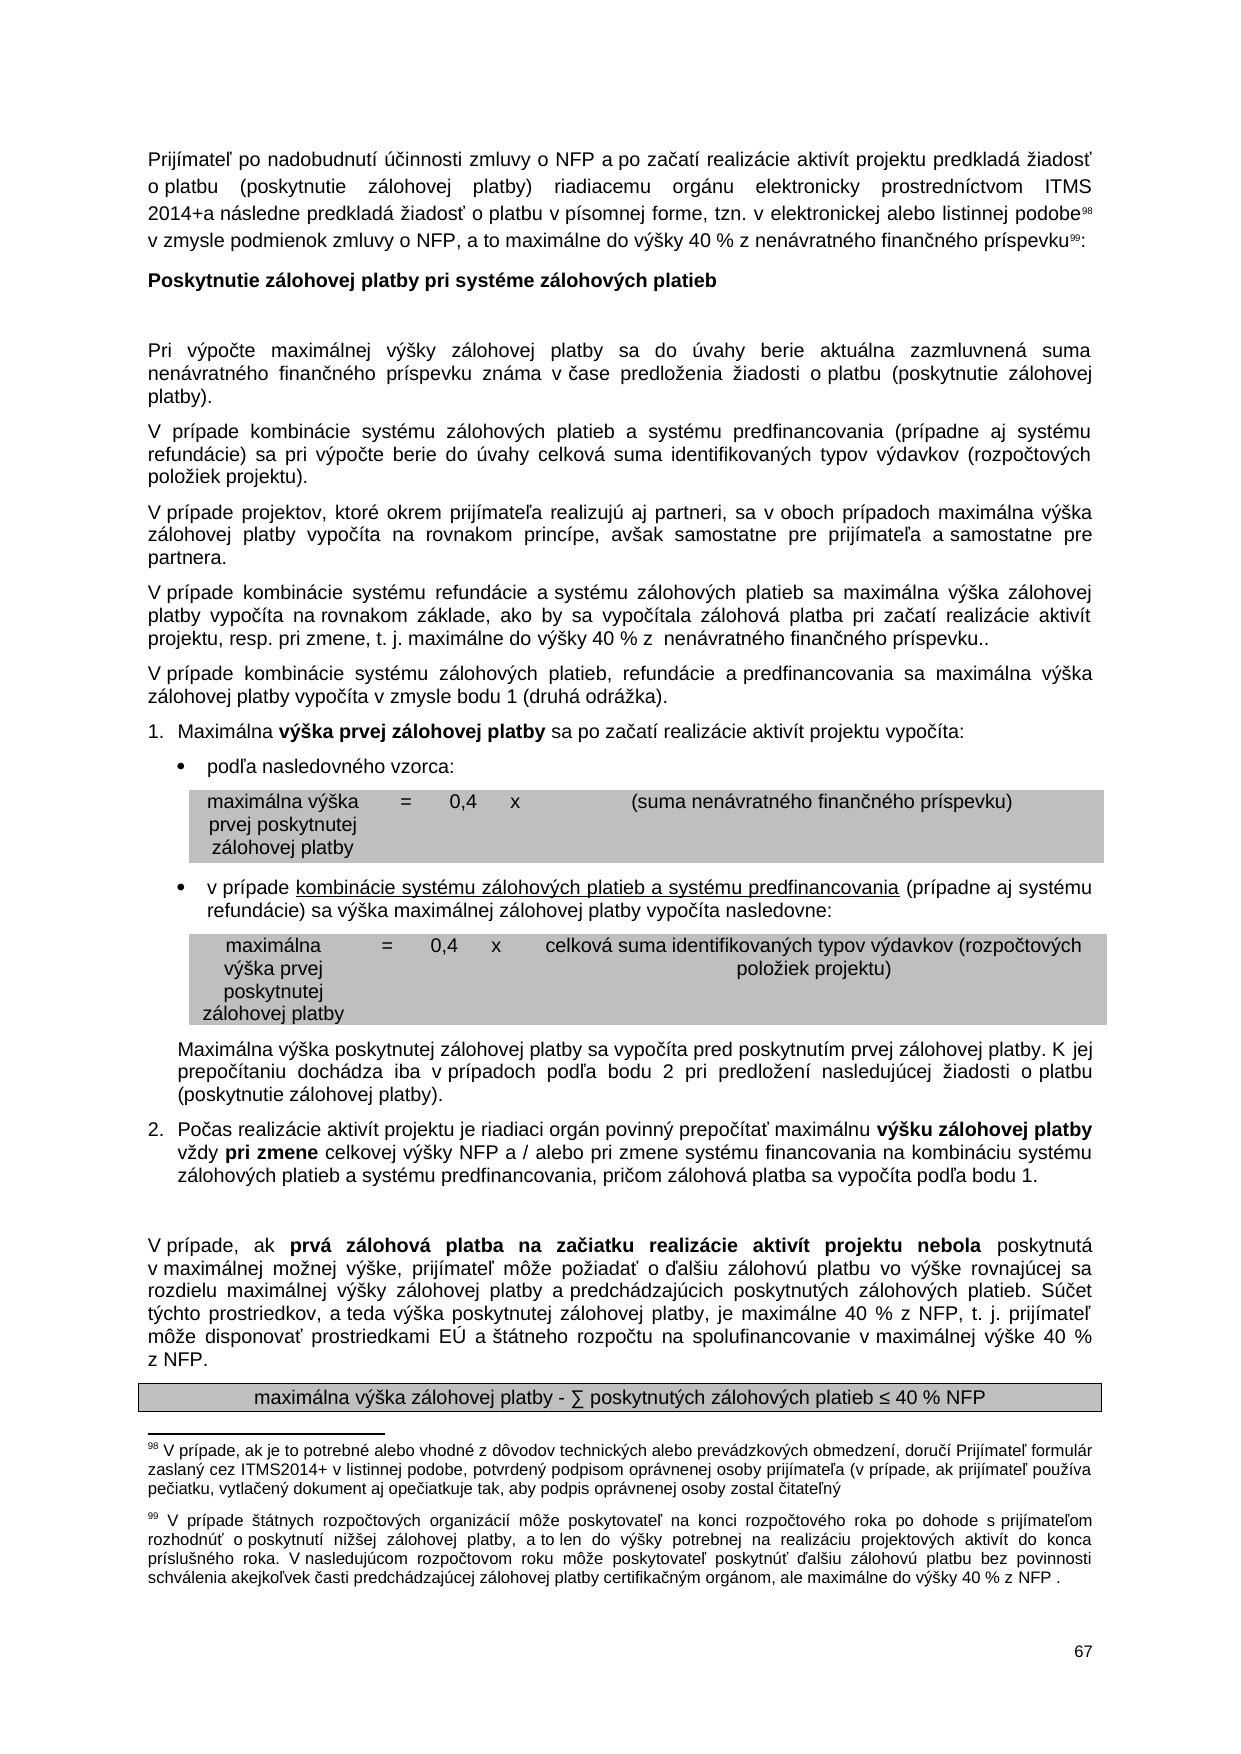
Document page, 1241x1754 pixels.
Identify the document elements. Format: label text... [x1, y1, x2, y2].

text maximálna výška zálohovej platby - ∑ poskytnutých zálohových platieb ≤ 40 % NFP [139, 1384, 1101, 1411]
list podľa nasledovného vzorca: [177, 755, 1092, 778]
text V prípade, ak prvá zálohová platba na začiatku realizácie aktivít projektu nebola poskytnutá v maximálnej možnej výške, prijímateľ môže požiadať o ďalšiu zálohovú platbu vo výške rovnajúcej sa rozdielu maximálnej výšky zálohovej platby a predchádzajúcich poskytnutých zálohových platieb. Súčet týchto prostriedkov, a teda výška poskytnutej zálohovej platby, je maximálne 40 % z NFP, t. j. prijímateľ môže disponovať prostriedkami EÚ a štátneho rozpočtu na spolufinancovanie v maximálnej výške 40 % z NFP. [148, 1234, 1092, 1370]
list Maximálna výška prvej zálohovej platby sa po začatí realizácie aktivít projektu vypočíta: [148, 720, 1092, 742]
table_header maximálna výška prvej poskytnutej zálohovej platby [189, 934, 358, 1025]
table_header x [472, 934, 521, 1025]
table_header celková suma identifikovaných typov výdavkov (rozpočtových položiek projektu) [521, 934, 1107, 1025]
text V prípade projektov, ktoré okrem prijímateľa realizujú aj partneri, sa v oboch prípadoch maximálna výška zálohovej platby vypočíta na rovnakom princípe, avšak samostatne pre prijímateľa a samostatne pre partnera. [148, 501, 1092, 569]
list Počas realizácie aktivít projektu je riadiaci orgán povinný prepočítať maximálnu výšku zálohovej platby vždy pri zmene celkovej výšky NFP a / alebo pri zmene systému financovania na kombináciu systému zálohových platieb a systému predfinancovania, pričom zálohová platba sa vypočíta podľa bodu 1. [148, 1118, 1092, 1186]
text V prípade kombinácie systému refundácie a systému zálohových platieb sa maximálna výška zálohovej platby vypočíta na rovnakom základe, ako by sa vypočítala zálohová platba pri začatí realizácie aktivít projektu, resp. pri zmene, t. j. maximálne do výšky 40 % z nenávratného finančného príspevku.. [148, 581, 1092, 649]
text Pri výpočte maximálnej výšky zálohovej platby sa do úvahy berie aktuálna zazmluvnená suma nenávratného finančného príspevku známa v čase predloženia žiadosti o platbu (poskytnutie zálohovej platby). [148, 339, 1092, 407]
text V prípade kombinácie systému zálohových platieb, refundácie a predfinancovania sa maximálna výška zálohovej platby vypočíta v zmysle bodu 1 (druhá odrážka). [148, 662, 1092, 707]
table_header (suma nenávratného finančného príspevku) [539, 790, 1104, 863]
table_header = [377, 790, 435, 863]
table_header maximálna výška prvej poskytnutej zálohovej platby [189, 790, 377, 863]
text Maximálna výška poskytnutej zálohovej platby sa vypočíta pred poskytnutím prvej zálohovej platby. K jej prepočítaniu dochádza iba v prípadoch podľa bodu 2 pri predložení nasledujúcej žiadosti o platbu (poskytnutie zálohovej platby). [177, 1037, 1092, 1106]
table_header 0,4 [435, 790, 491, 863]
text V prípade kombinácie systému zálohových platieb a systému predfinancovania (prípadne aj systému refundácie) sa pri výpočte berie do úvahy celková suma identifikovaných typov výdavkov (rozpočtových položiek projektu). [148, 420, 1092, 488]
list v prípade kombinácie systému zálohových platieb a systému predfinancovania (prípadne aj systému refundácie) sa výška maximálnej zálohovej platby vypočíta nasledovne: [177, 876, 1092, 922]
table_header = [358, 934, 416, 1025]
text Poskytnutie zálohovej platby pri systéme zálohových platieb [148, 269, 1092, 292]
table_header x [491, 790, 539, 863]
table_header 0,4 [416, 934, 472, 1025]
text Prijímateľ po nadobudnutí účinnosti zmluvy o NFP a po začatí realizácie aktivít projektu predkladá žiadosť o platbu (poskytnutie zálohovej platby) riadiacemu orgánu elektronicky prostredníctvom ITMS 2014+a následne predkladá žiadosť o platbu v písomnej forme, tzn. v elektronickej alebo listinnej podobe v zmysle podmienok zmluvy o NFP, a to maximálne do výšky 40 % z nenávratného finančného príspevku: [148, 148, 1092, 252]
